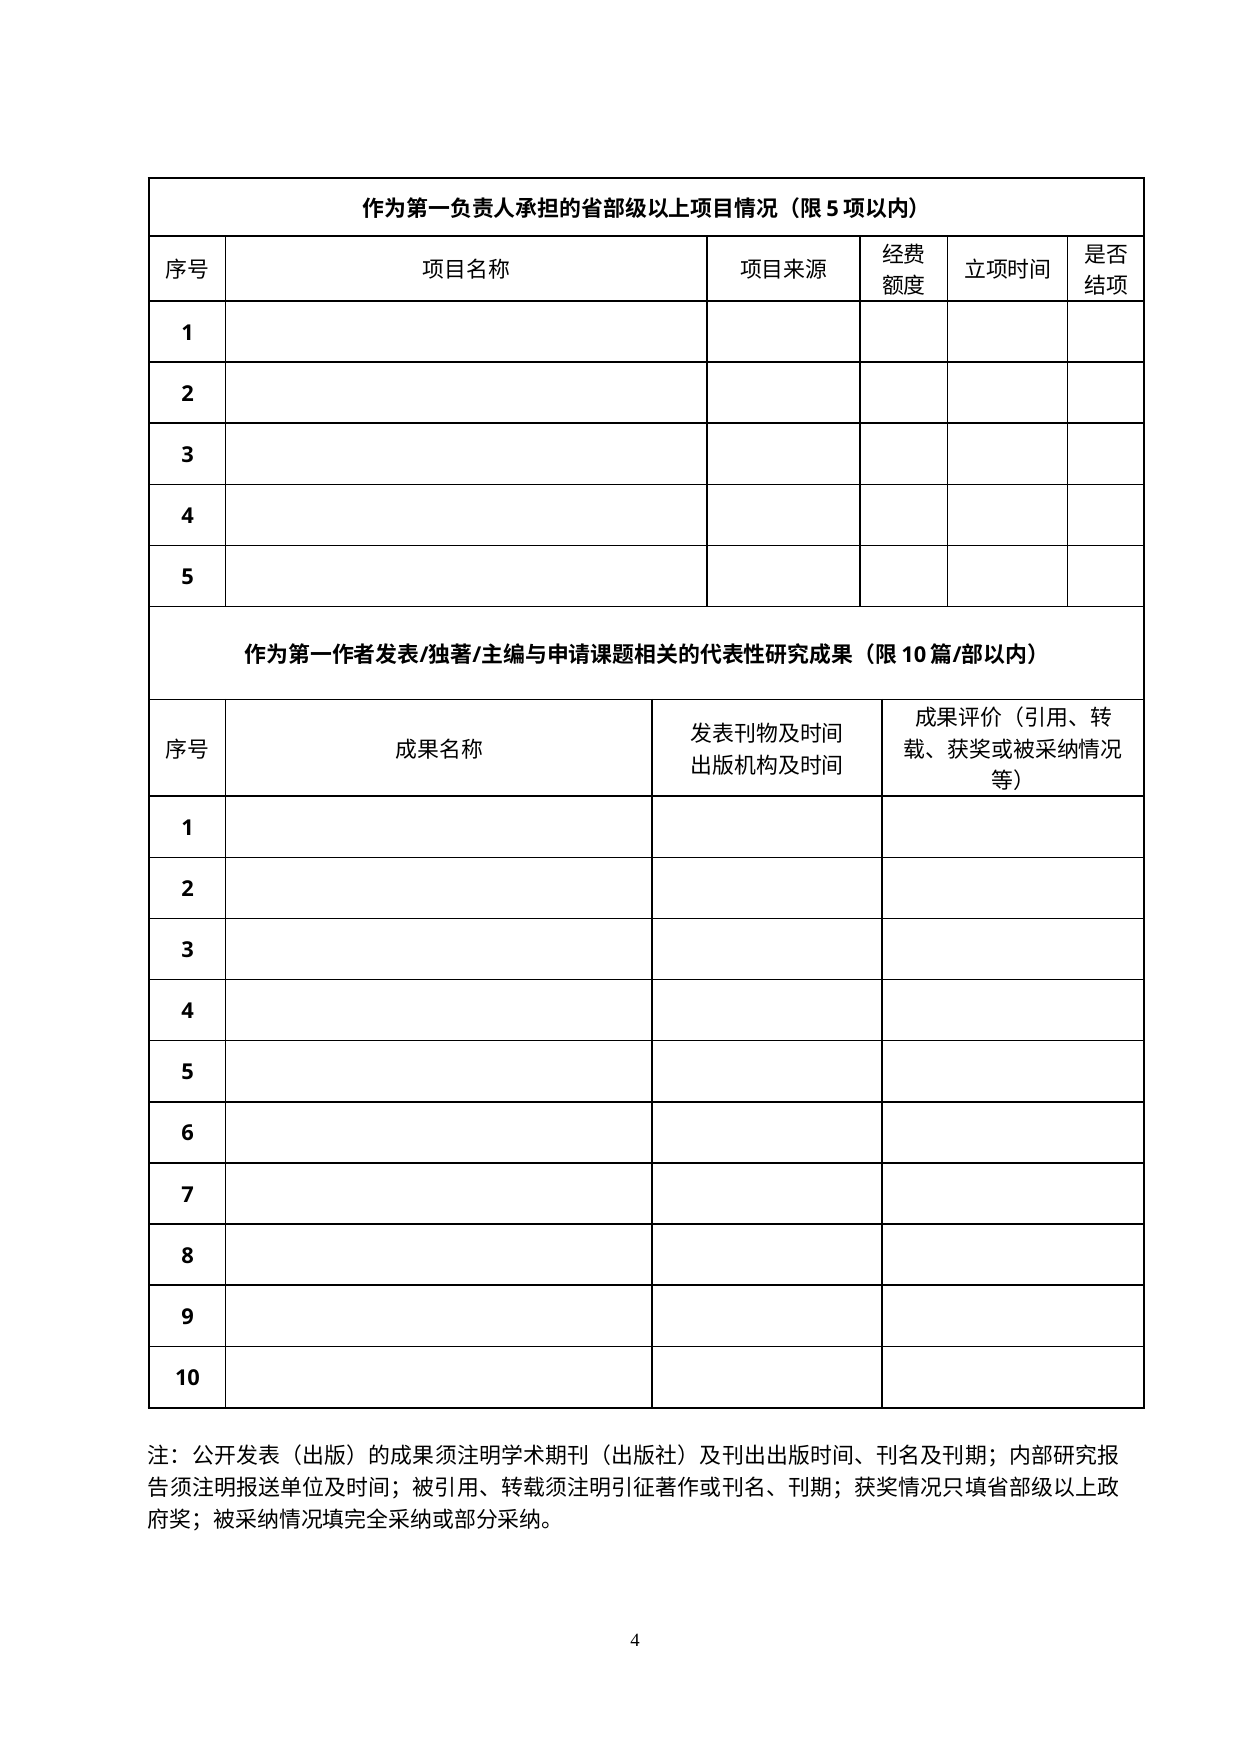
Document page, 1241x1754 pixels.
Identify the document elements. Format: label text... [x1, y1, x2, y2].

table_cell 7 [150, 1164, 225, 1223]
table_cell 作为第一作者发表/独著/主编与申请课题相关的代表性研究成果（限10篇/部以内） [150, 607, 1143, 699]
table_cell [226, 797, 651, 856]
table_cell [883, 919, 1143, 979]
table_cell [883, 1041, 1143, 1101]
table_cell [948, 546, 1067, 606]
table_cell [653, 1103, 881, 1162]
table_cell [883, 1103, 1143, 1162]
table_cell 1 [150, 302, 225, 361]
table_cell [653, 980, 881, 1040]
table_cell 序号 [150, 237, 225, 300]
table_cell 8 [150, 1225, 225, 1284]
table_cell 9 [150, 1286, 225, 1346]
table_cell 序号 [150, 700, 225, 795]
table_cell [708, 546, 859, 606]
table_cell [883, 1347, 1143, 1407]
table_cell [226, 363, 706, 422]
table_cell [883, 980, 1143, 1040]
table_cell [948, 302, 1067, 361]
table_cell 成果名称 [226, 700, 651, 795]
table_cell 2 [150, 858, 225, 917]
table_cell [708, 363, 859, 422]
table_cell [1068, 424, 1143, 483]
table_cell [226, 1347, 651, 1407]
table_cell 4 [150, 485, 225, 544]
table_cell 5 [150, 1041, 225, 1101]
table_cell [1068, 546, 1143, 606]
table_cell 成果评价（引用、转载、获奖或被采纳情况等） [883, 700, 1143, 795]
table_cell 是否结项 [1068, 237, 1143, 300]
table_cell 4 [150, 980, 225, 1040]
table_cell 5 [150, 546, 225, 606]
table_cell 2 [150, 363, 225, 422]
table_cell [653, 797, 881, 856]
table_cell [226, 1103, 651, 1162]
table_cell [226, 546, 706, 606]
table_cell [226, 1164, 651, 1223]
table_cell [1068, 302, 1143, 361]
table_cell [653, 1347, 881, 1407]
table_cell [226, 424, 706, 483]
table_cell [1068, 363, 1143, 422]
table_cell [1068, 485, 1143, 544]
table_cell [226, 485, 706, 544]
table_cell 经费额度 [861, 237, 947, 300]
table_cell 项目名称 [226, 237, 706, 300]
table_cell [948, 424, 1067, 483]
table_cell [226, 919, 651, 979]
table_cell [653, 858, 881, 917]
table_cell [653, 1041, 881, 1101]
table_cell [226, 980, 651, 1040]
table_cell [708, 424, 859, 483]
table_cell 发表刊物及时间 出版机构及时间 [653, 700, 881, 795]
table_cell [861, 302, 947, 361]
table_cell [226, 302, 706, 361]
table_cell 立项时间 [948, 237, 1067, 300]
table_cell [708, 302, 859, 361]
table_cell [883, 1225, 1143, 1284]
table_cell [708, 485, 859, 544]
table_cell [861, 424, 947, 483]
table_cell 3 [150, 919, 225, 979]
table_cell [653, 919, 881, 979]
table_cell [226, 1286, 651, 1346]
table_cell [948, 485, 1067, 544]
table_cell 10 [150, 1347, 225, 1407]
table_cell 项目来源 [708, 237, 859, 300]
table_cell 1 [150, 797, 225, 856]
table_cell [861, 485, 947, 544]
table_cell [653, 1225, 881, 1284]
table_cell [883, 797, 1143, 856]
table_cell 3 [150, 424, 225, 483]
table_cell [883, 858, 1143, 917]
table_cell [226, 858, 651, 917]
table_cell [948, 363, 1067, 422]
table_cell [883, 1164, 1143, 1223]
table_cell [861, 363, 947, 422]
table_cell [653, 1164, 881, 1223]
table_cell [226, 1225, 651, 1284]
table_cell [861, 546, 947, 606]
table_cell [226, 1041, 651, 1101]
table_cell [883, 1286, 1143, 1346]
text 注：公开发表（出版）的成果须注明学术期刊（出版社）及刊出出版时间、刊名及刊期；内部研究报告须注明报送单位及时间；被引用、转载须注明引征著作或刊名、刊期；获奖情况只填省部级以上政府奖；被采纳情况填完全采纳或部分采纳。 [148, 1438, 1122, 1533]
table_cell [653, 1286, 881, 1346]
table_cell 6 [150, 1103, 225, 1162]
table_header 作为第一负责人承担的省部级以上项目情况（限5项以内） [150, 179, 1143, 235]
